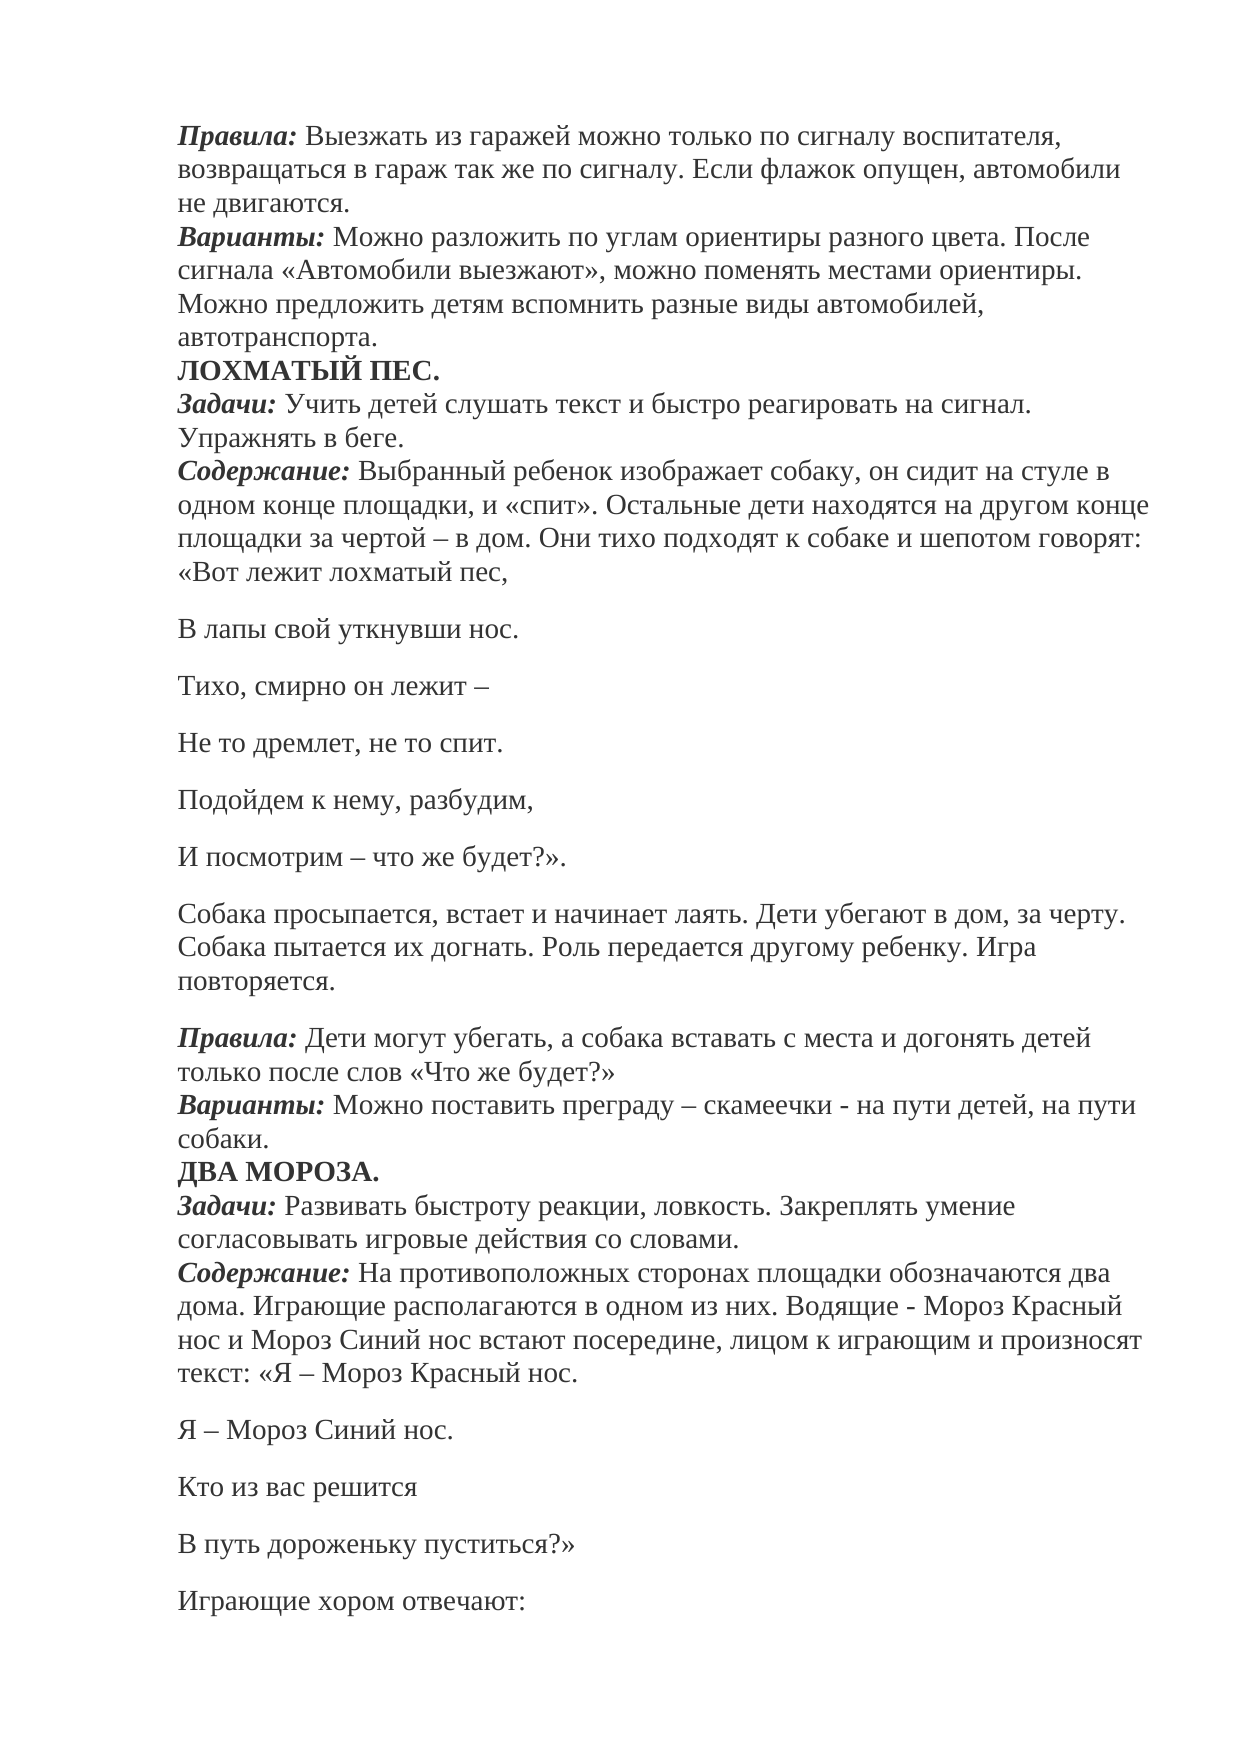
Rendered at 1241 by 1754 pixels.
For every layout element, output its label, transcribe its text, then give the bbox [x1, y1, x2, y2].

text ДВА МОРОЗА. [177, 1154, 1152, 1188]
text Правила: Выезжать из гаражей можно только по сигналу воспитателя, возвращаться в гараж так же по сигналу. Если флажок опущен, автомобили не двигаются. [177, 118, 1152, 219]
text Играющие хором отвечают: [177, 1583, 1152, 1617]
text Задачи: Учить детей слушать текст и быстро реагировать на сигнал. Упражнять в беге. [177, 386, 1152, 453]
text В лапы свой уткнувши нос. [177, 611, 1152, 645]
text Правила: Дети могут убегать, а собака вставать с места и догонять детей только после слов «Что же будет?» [177, 1020, 1152, 1087]
text Тихо, смирно он лежит – [177, 668, 1152, 702]
text Задачи: Развивать быстроту реакции, ловкость. Закреплять умение согласовывать игровые действия со словами. [177, 1188, 1152, 1255]
text Я – Мороз Синий нос. [177, 1412, 1152, 1446]
text Варианты: Можно поставить преграду – скамеечки - на пути детей, на пути собаки. [177, 1087, 1152, 1154]
text Собака просыпается, встает и начинает лаять. Дети убегают в дом, за черту. Собака пытается их догнать. Роль передается другому ребенку. Игра повторяется. [177, 896, 1152, 997]
text В путь дороженьку пуститься?» [177, 1526, 1152, 1560]
text Содержание: Выбранный ребенок изображает собаку, он сидит на стуле в одном конце площадки, и «спит». Остальные дети находятся на другом конце площадки за чертой – в дом. Они тихо подходят к собаке и шепотом говорят: «Вот лежит лохматый пес, [177, 453, 1152, 588]
text ЛОХМАТЫЙ ПЕС. [177, 353, 1152, 386]
text Содержание: На противоположных сторонах площадки обозначаются два дома. Играющие располагаются в одном из них. Водящие - Мороз Красный нос и Мороз Синий нос встают посередине, лицом к играющим и произносят текст: «Я – Мороз Красный нос. [177, 1255, 1152, 1389]
text Варианты: Можно разложить по углам ориентиры разного цвета. После сигнала «Автомобили выезжают», можно поменять местами ориентиры. Можно предложить детям вспомнить разные виды автомобилей, автотранспорта. [177, 219, 1152, 353]
text Подойдем к нему, разбудим, [177, 782, 1152, 816]
text Не то дремлет, не то спит. [177, 725, 1152, 759]
text И посмотрим – что же будет?». [177, 839, 1152, 873]
text Кто из вас решится [177, 1469, 1152, 1503]
